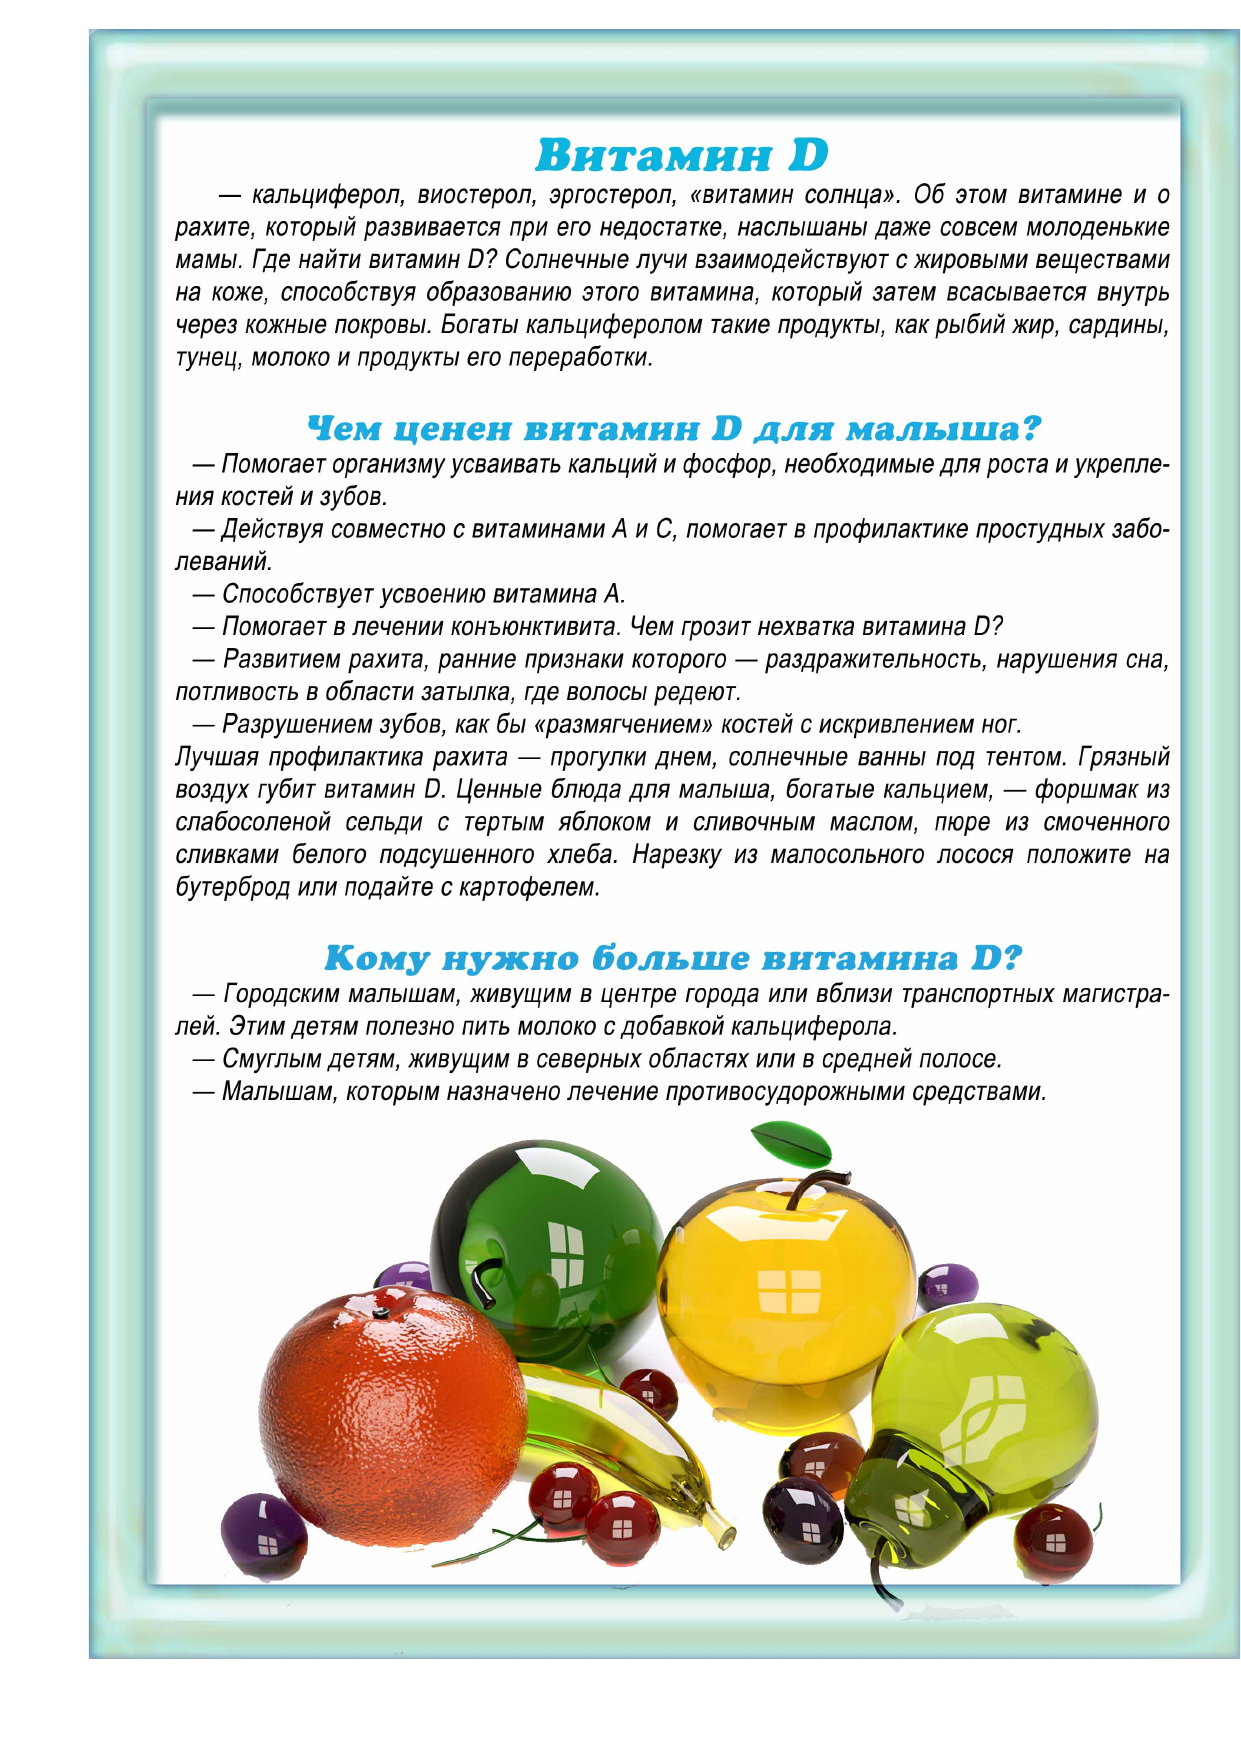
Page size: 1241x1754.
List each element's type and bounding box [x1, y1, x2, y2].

picture [88, 29, 1241, 1659]
